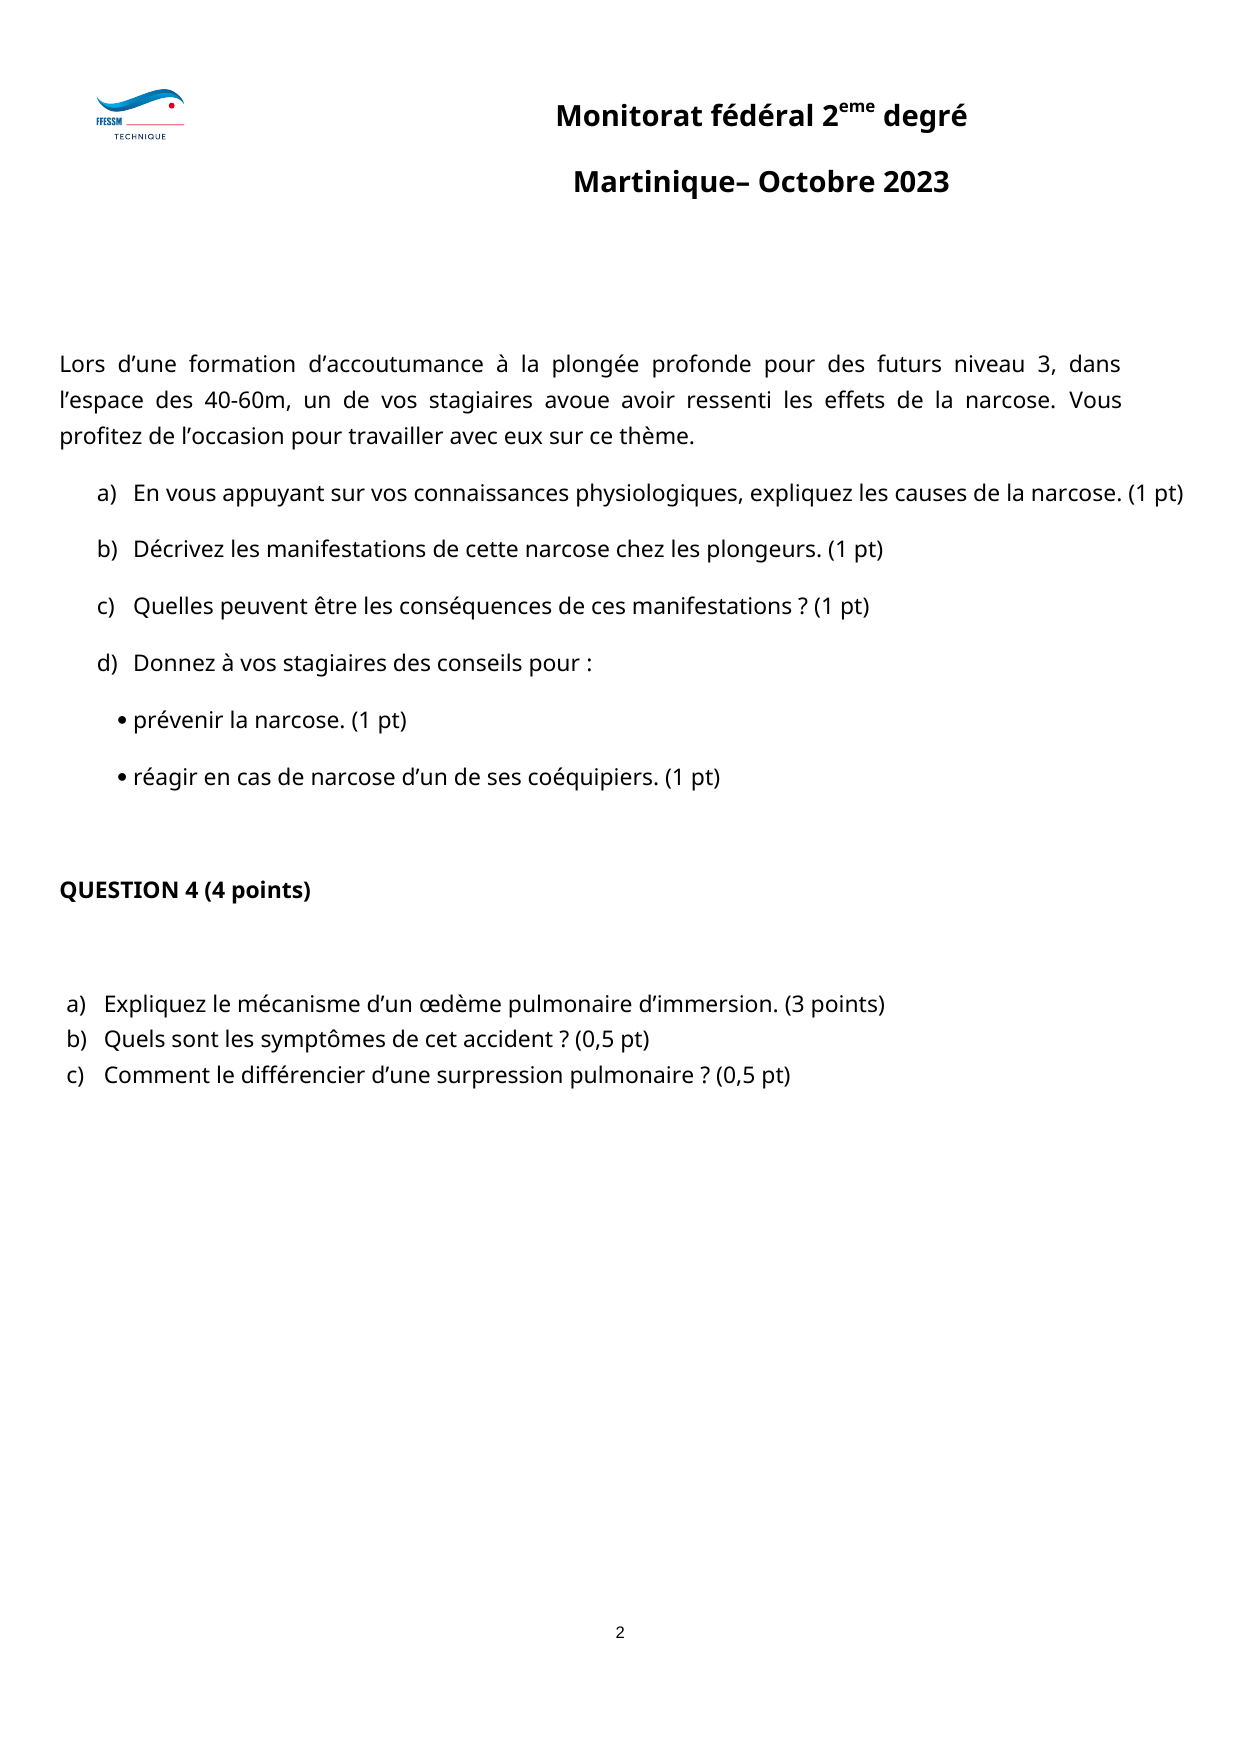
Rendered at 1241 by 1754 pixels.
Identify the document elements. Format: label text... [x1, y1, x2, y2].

list prévenir la narcose. (1 pt) [118, 704, 1122, 735]
list Donnez à vos stagiaires des conseils pour : [97, 647, 1122, 678]
text QUESTION 4 (4 points) [59, 874, 1152, 905]
list Expliquez le mécanisme d’un œdème pulmonaire d’immersion. (3 points) [66, 987, 1181, 1019]
list Quels sont les symptômes de cet accident ? (0,5 pt) [66, 1023, 1181, 1055]
list Quelles peuvent être les conséquences de ces manifestations ? (1 pt) [97, 590, 1122, 621]
list En vous appuyant sur vos connaissances physiologiques, expliquez les causes de la narcose. (1 pt) [97, 477, 1211, 508]
list Comment le différencier d’une surpression pulmonaire ? (0,5 pt) [66, 1059, 1181, 1091]
text Lors d’une formation d’accoutumance à la plongée profonde pour des futurs niveau 3, dans l’espace des 40-60m, un de vos stagiaires avoue avoir ressenti les effets de la narcose. Vous profitez de l’occasion pour travailler avec eux sur ce thème. [59, 348, 1122, 451]
list réagir en cas de narcose d’un de ses coéquipiers. (1 pt) [118, 760, 1122, 792]
picture [70, 44, 211, 185]
list Décrivez les manifestations de cette narcose chez les plongeurs. (1 pt) [97, 533, 1122, 564]
